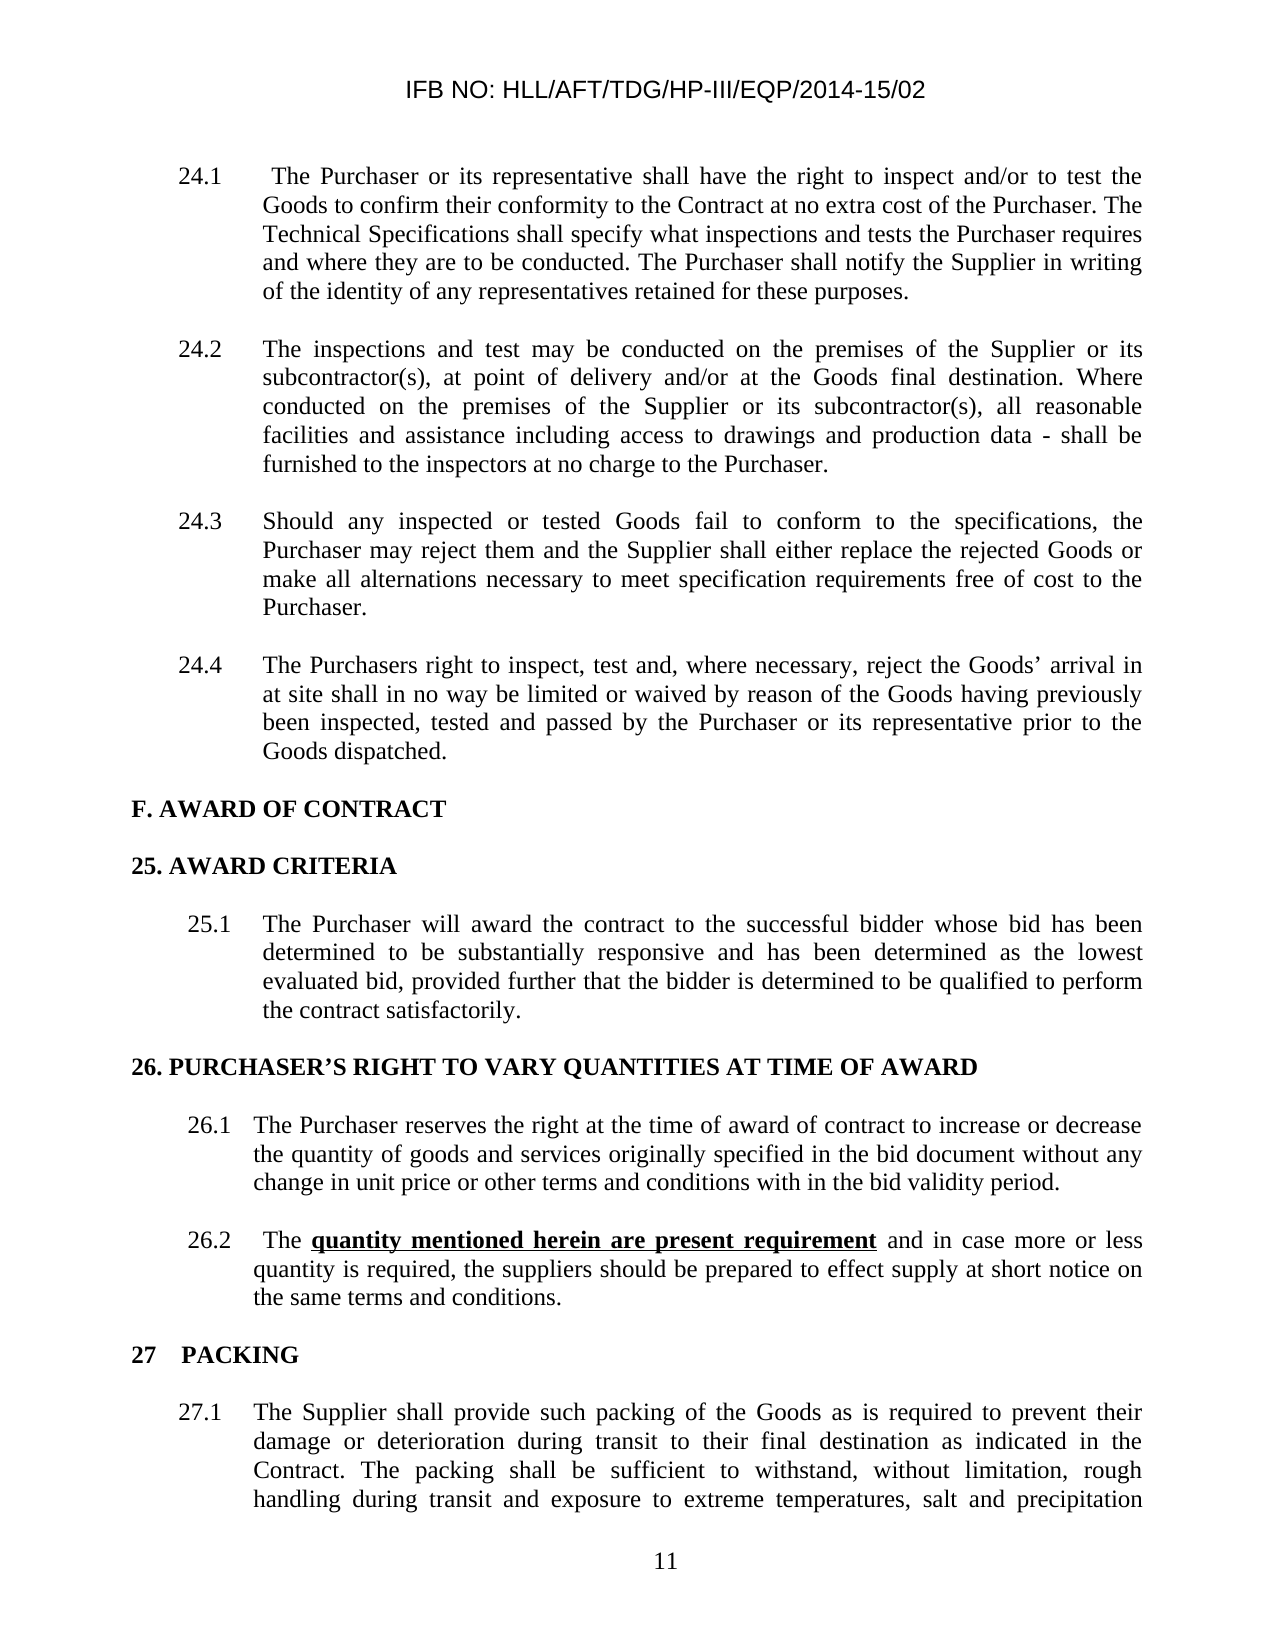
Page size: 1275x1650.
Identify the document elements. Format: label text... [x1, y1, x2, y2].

text 25.1 The Purchaser will award the contract to the successful bidder whose bid has been determined to be substantially responsive and has been determined as the lowest evaluated bid, provided further that the bidder is determined to be qualified to perform the contract satisfactorily. [187, 909, 1144, 1024]
text 26. PURCHASER’S RIGHT TO VARY QUANTITIES AT TIME OF AWARD [131, 1052, 1200, 1081]
list PACKING [131, 1340, 1200, 1369]
text 25. AWARD CRITERIA [131, 851, 1200, 880]
text 24.4 The Purchasers right to inspect, test and, where necessary, reject the Goods’ arrival in at site shall in no way be limited or waived by reason of the Goods having previously been inspected, tested and passed by the Purchaser or its representative prior to the Goods dispatched. [178, 650, 1144, 765]
list The quantity mentioned herein are present requirement and in case more or less quantity is required, the suppliers should be prepared to effect supply at short notice on the same terms and conditions. [187, 1225, 1144, 1311]
text 24.2 The inspections and test may be conducted on the premises of the Supplier or its subcontractor(s), at point of delivery and/or at the Goods final destination. Where conducted on the premises of the Supplier or its subcontractor(s), all reasonable facilities and assistance including access to drawings and production data - shall be furnished to the inspectors at no charge to the Purchaser. [178, 334, 1144, 477]
list The Purchaser reserves the right at the time of award of contract to increase or decrease the quantity of goods and services originally specified in the bid document without any change in unit price or other terms and conditions with in the bid validity period. [187, 1110, 1144, 1196]
text 24.3 Should any inspected or tested Goods fail to conform to the specifications, the Purchaser may reject them and the Supplier shall either replace the rejected Goods or make all alternations necessary to meet specification requirements free of cost to the Purchaser. [178, 506, 1144, 621]
text 24.1 The Purchaser or its representative shall have the right to inspect and/or to test the Goods to confirm their conformity to the Contract at no extra cost of the Purchaser. The Technical Specifications shall specify what inspections and tests the Purchaser requires and where they are to be conducted. The Purchaser shall notify the Supplier in writing of the identity of any representatives retained for these purposes. [178, 161, 1144, 305]
text F. AWARD OF CONTRACT [131, 794, 1200, 822]
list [178, 1397, 1144, 1512]
